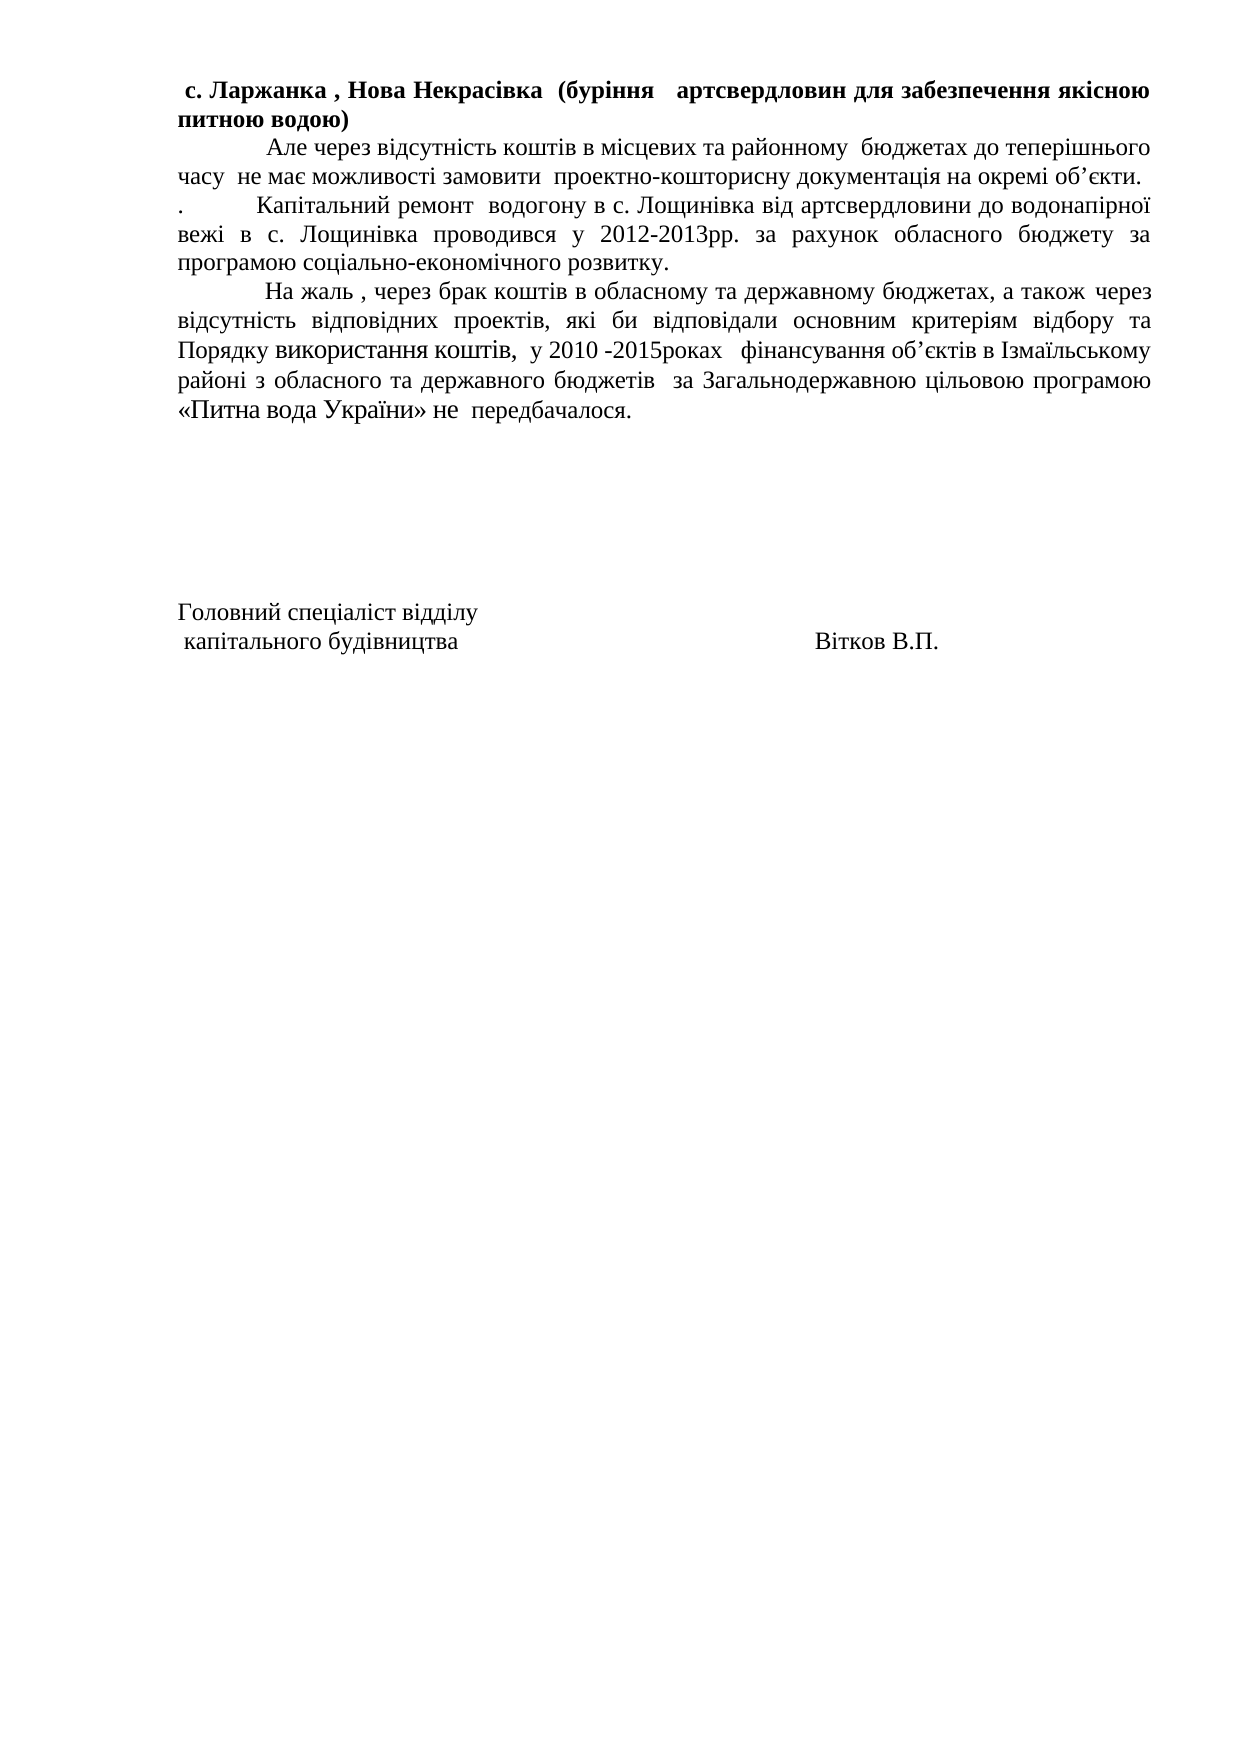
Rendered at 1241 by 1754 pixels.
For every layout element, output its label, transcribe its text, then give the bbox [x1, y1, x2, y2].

text капітального будівництва Вітков В.П. [177, 626, 1152, 655]
text Головний спеціаліст відділу [177, 597, 1152, 626]
text с. Ларжанка , Нова Некрасівка (буріння артсвердловин для забезпечення якісною питною водою) [177, 75, 1152, 132]
text На жаль , через брак коштів в обласному та державному бюджетах, а також через відсутність відповідних проектів, які би відповідали основним критеріям відбору та Порядку використання коштів, у 2010 -2015роках фінансування об’єктів в Ізмаїльському районі з обласного та державного бюджетів за Загальнодержавною цільовою програмою «Питна вода України» не передбачалося. [177, 276, 1152, 425]
text . Капітальний ремонт водогону в с. Лощинівка від артсвердловини до водонапірної вежі в с. Лощинівка проводився у 2012-2013рр. за рахунок обласного бюджету за програмою соціально-економічного розвитку. [177, 190, 1152, 276]
text Але через відсутність коштів в місцевих та районному бюджетах до теперішнього часу не має можливості замовити проектно-кошторисну документація на окремі об’єкти. [177, 132, 1152, 190]
